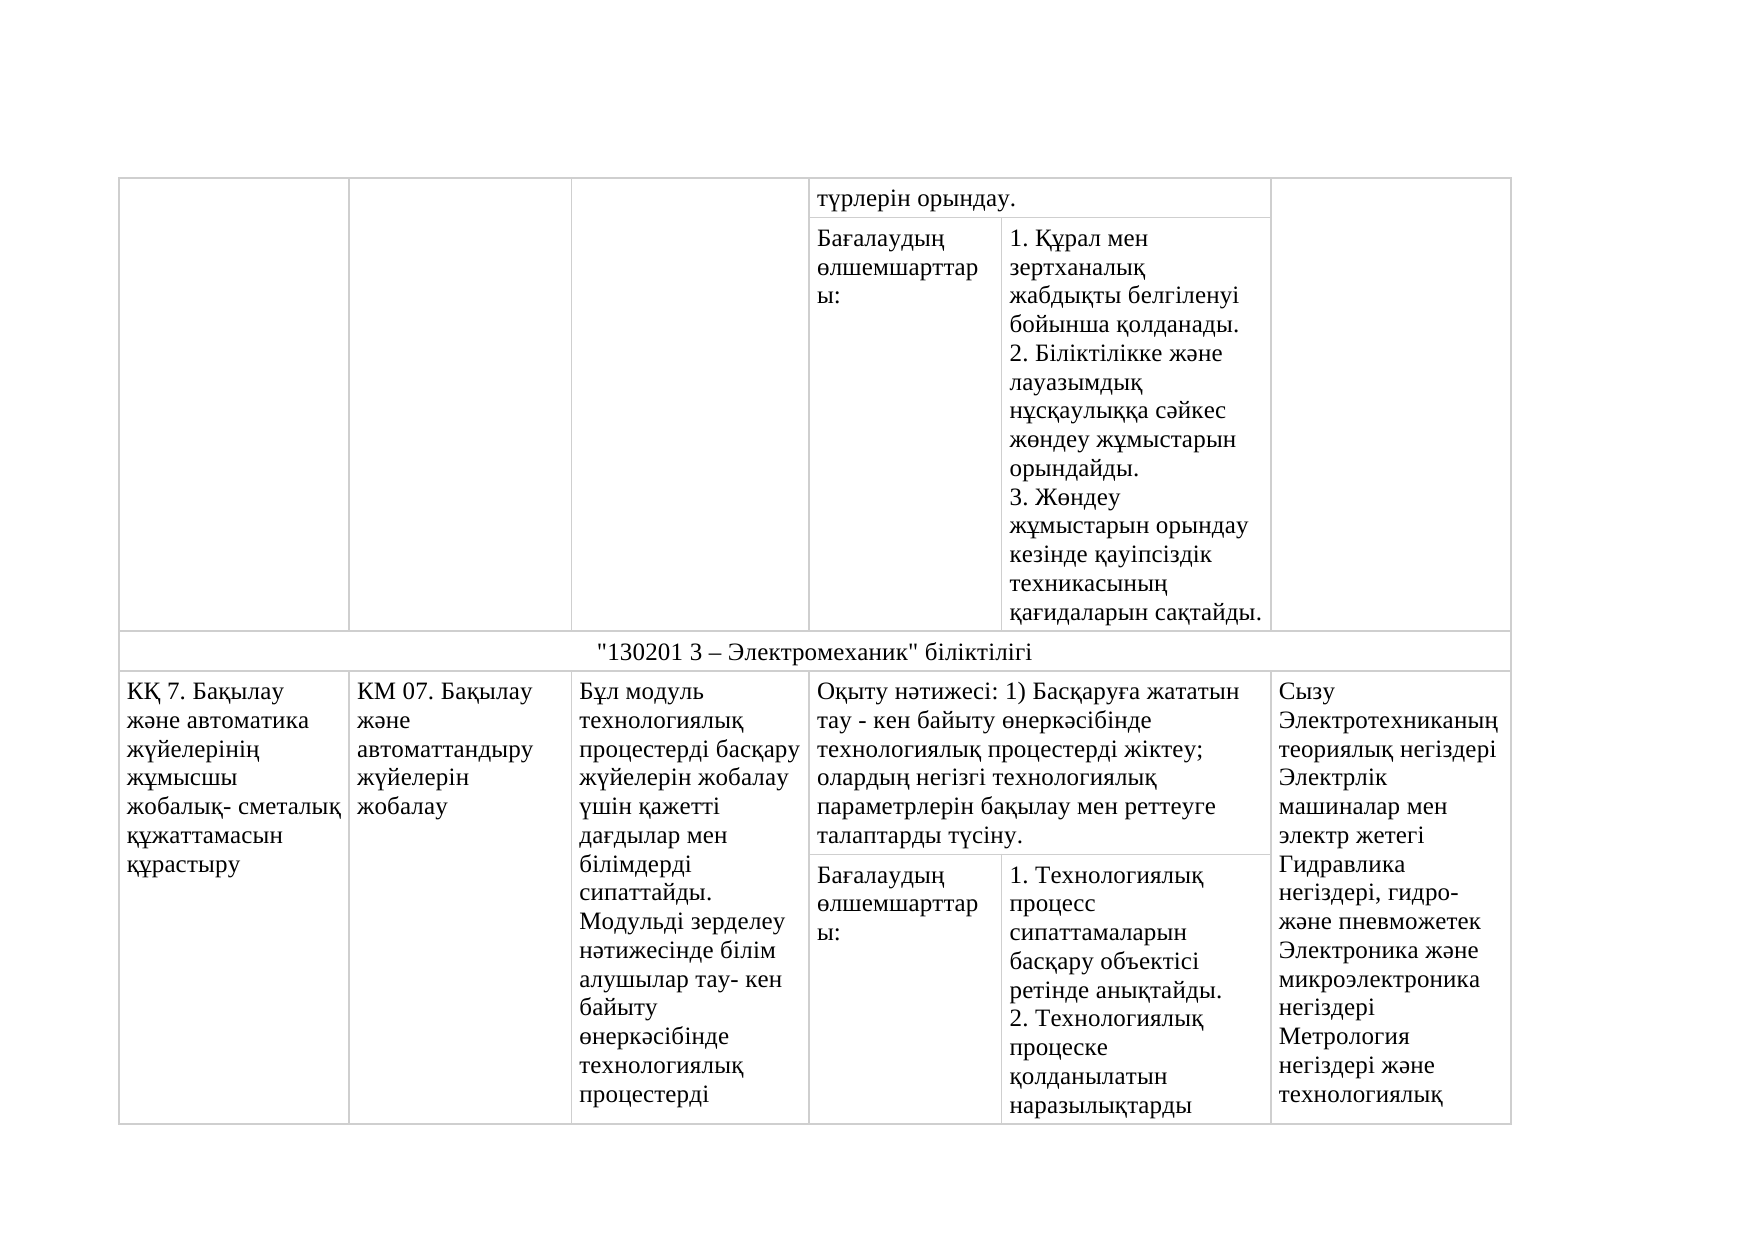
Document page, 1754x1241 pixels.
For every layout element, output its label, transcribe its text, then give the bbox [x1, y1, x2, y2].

table_cell Бұл модуль технологиялық процестерді басқару жүйелерін жобалау үшін қажетті дағдылар мен білімдерді сипаттайды. Модульді зерделеу нәтижесінде білім алушылар тау- кен байыту өнеркәсібінде технологиялық процестерді автоматтандыру жобасын құру рәсімдерін игереді. Модуль басқару жүйесіне автоматтандырудың аспаптары мен техникалық құралдарының құрамын оңтайлы таңдау негізінде жзобалық құжаттаманы әзірлеудің практикалық дағдыларын жетілдіреді. Модуль жобалаудың стандартталған рәсімдері мен нормативтік құжаттаманы қолдануға, өндірістік және оқу практикаларының барысында иеленген дағдыларды, технологиялық процестерді автоматтандыру бойынша мамандарды оқытуда қолданылатын кәсіптік модульдердің біліміне сүйенеді. [572, 672, 808, 1123]
table_cell КҚ 7. Бақылау және автоматика жүйелерінің жұмысшы жобалық- сметалық құжаттамасын құрастыру [120, 672, 348, 1123]
table_cell КМ 07. Бақылау және автоматтандыру жүйелерін жобалау [350, 672, 571, 1123]
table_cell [810, 179, 1270, 217]
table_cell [1002, 855, 1270, 1123]
table_cell Бағалаудың өлшемшарттары: [810, 218, 1001, 630]
table_cell Сызу Электротехниканың теориялық негіздері Электрлік машиналар мен электр жетегі Гидравлика негіздері, гидро- және пневможетек Электроника және микроэлектроника негіздері Метрология негіздері және технологиялық бақылау құралдары Сала технологиясы ның негіздері Технологиялық процестерді және саланың автоматтандыру Автоматты реттеу мен реттеуіштер және микропроцессорлар Өндірістік оқыту Кәсіптік практика [1272, 672, 1510, 1123]
table_cell "130201 3 – Электромеханик" біліктілігі [120, 632, 1510, 670]
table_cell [810, 855, 1001, 1123]
table_cell Оқыту нәтижесі: 1) Басқаруға жататын тау - кен байыту өнеркәсібінде технологиялық процестерді жіктеу; олардың негізгі технологиялық параметрлерін бақылау мен реттеуге талаптарды түсіну. [810, 672, 1270, 853]
table_cell 1. Құрал мен зертханалық жабдықты белгіленуі бойынша қолданады. 2. Біліктілікке және лауазымдық нұсқаулыққа сәйкес жөндеу жұмыстарын орындайды. 3. Жөндеу жұмыстарын орындау кезінде қауіпсіздік техникасының қағидаларын сақтайды. [1002, 218, 1270, 630]
